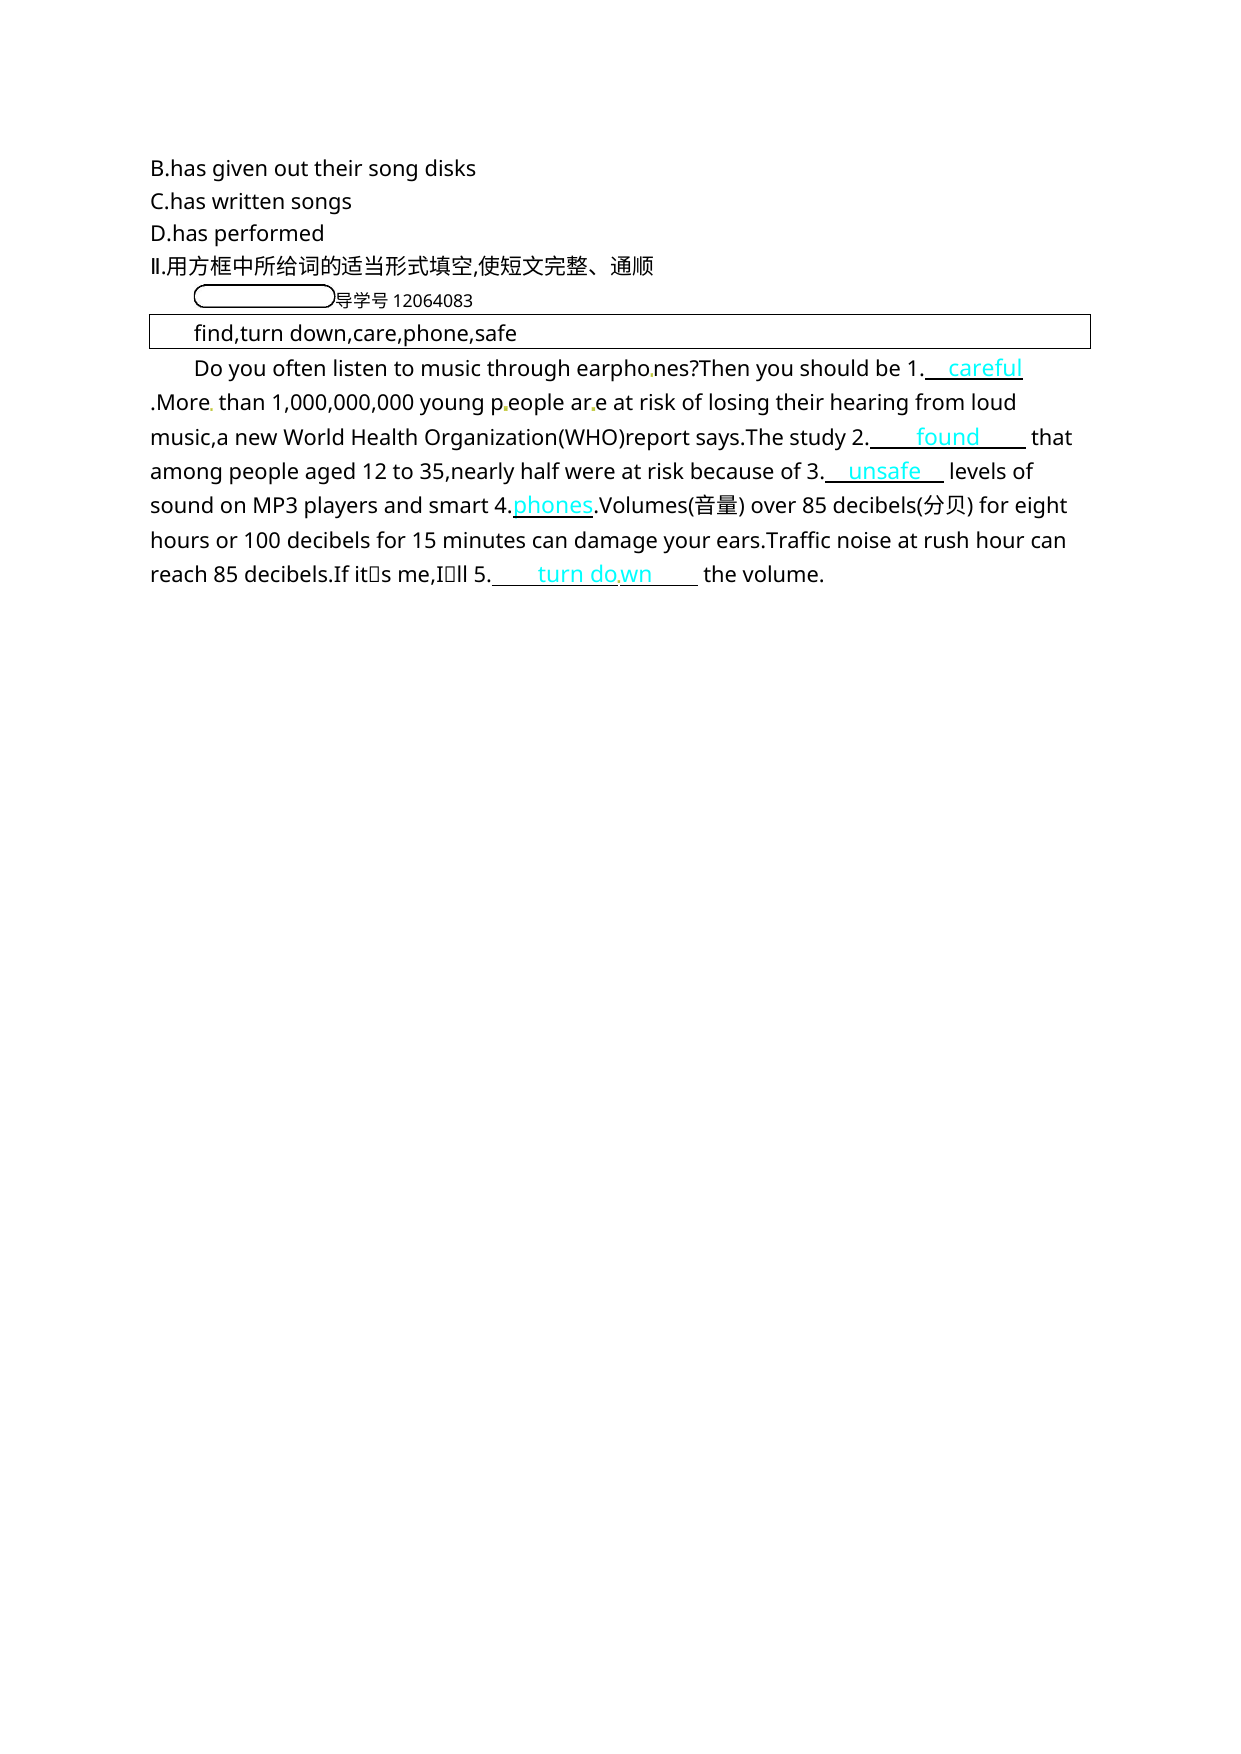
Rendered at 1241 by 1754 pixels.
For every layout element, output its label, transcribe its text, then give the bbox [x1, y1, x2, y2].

text D.has performed [150, 216, 1090, 248]
text 导学号12064083[来源:学#科#网] [150, 281, 1090, 314]
text Ⅱ.用方框中所给词的适当形式填空,使短文完整、通顺 [150, 248, 1090, 281]
picture [193, 284, 336, 308]
text Do you often listen to music through earphones?Then you should be 1. careful .More than 1,000,000,000 young people are at risk of losing their hearing from loud music,a new World Health Organization(WHO)report says.The study 2. found that among people aged 12 to 35,nearly half were at risk because of 3. unsafe levels of sound on MP3 players and smart 4.phones.Volumes(音量) over 85 decibels(分贝) for eight hours or 100 decibels for 15 minutes can damage your ears.Traffic noise at rush hour can reach 85 decibels.If it􀆳s me,I􀆳ll 5. turn down the volume. [150, 349, 1090, 589]
text find,turn down,care,phone,safe [150, 315, 1090, 348]
text C.has written songs [150, 183, 1090, 216]
text B.has given out their song disks [150, 150, 1090, 183]
